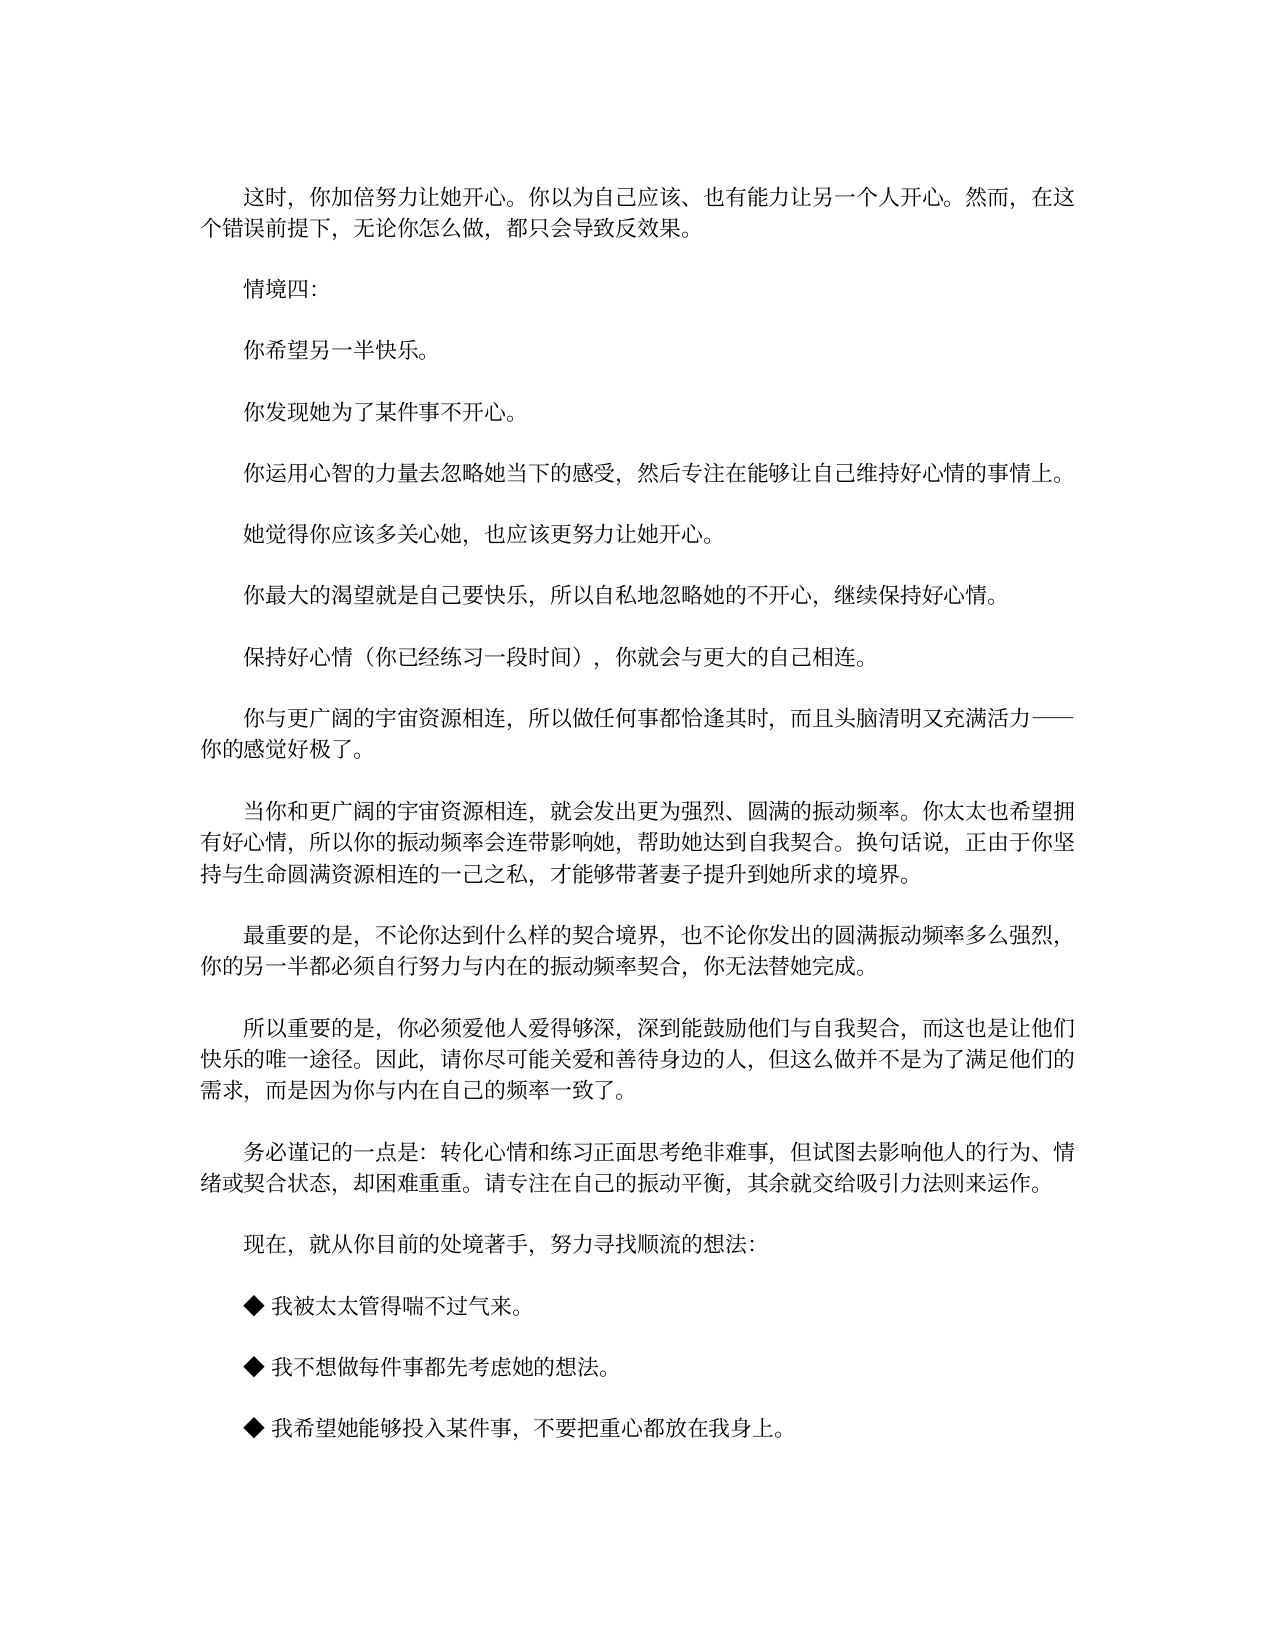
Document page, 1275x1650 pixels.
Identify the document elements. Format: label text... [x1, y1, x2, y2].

text ◆ 我被太太管得喘不过气来。 [200, 1289, 1075, 1320]
text 当你和更广阔的宇宙资源相连，就会发出更为强烈、圆满的振动频率。你太太也希望拥有好心情，所以你的振动频率会连带影响她，帮助她达到自我契合。换句话说，正由于你坚持与生命圆满资源相连的一己之私，才能够带著妻子提升到她所求的境界。 [200, 794, 1075, 888]
text 所以重要的是，你必须爱他人爱得够深，深到能鼓励他们与自我契合，而这也是让他们快乐的唯一途径。因此，请你尽可能关爱和善待身边的人，但这么做并不是为了满足他们的需求，而是因为你与内在自己的频率一致了。 [200, 1011, 1075, 1105]
text 保持好心情（你已经练习一段时间），你就会与更大的自己相连。 [200, 640, 1075, 671]
text ◆ 我希望她能够投入某件事，不要把重心都放在我身上。 [200, 1411, 1075, 1443]
text 情境四： [200, 272, 1075, 304]
text ◆ 我不想做每件事都先考虑她的想法。 [200, 1350, 1075, 1382]
text 你与更广阔的宇宙资源相连，所以做任何事都恰逢其时，而且头脑清明又充满活力——你的感觉好极了。 [200, 701, 1075, 764]
text 你发现她为了某件事不开心。 [200, 395, 1075, 426]
text 你运用心智的力量去忽略她当下的感受，然后专注在能够让自己维持好心情的事情上。 [200, 456, 1075, 488]
text 现在，就从你目前的处境著手，努力寻找顺流的想法： [200, 1228, 1075, 1259]
text 务必谨记的一点是：转化心情和练习正面思考绝非难事，但试图去影响他人的行为、情绪或契合状态，却困难重重。请专注在自己的振动平衡，其余就交给吸引力法则来运作。 [200, 1135, 1075, 1198]
text 最重要的是，不论你达到什么样的契合境界，也不论你发出的圆满振动频率多么强烈，你的另一半都必须自行努力与内在的振动频率契合，你无法替她完成。 [200, 918, 1075, 981]
text 她觉得你应该多关心她，也应该更努力让她开心。 [200, 517, 1075, 549]
text 你希望另一半快乐。 [200, 334, 1075, 365]
text 这时，你加倍努力让她开心。你以为自己应该、也有能力让另一个人开心。然而，在这个错误前提下，无论你怎么做，都只会导致反效果。 [200, 180, 1075, 243]
text 你最大的渴望就是自己要快乐，所以自私地忽略她的不开心，继续保持好心情。 [200, 579, 1075, 610]
